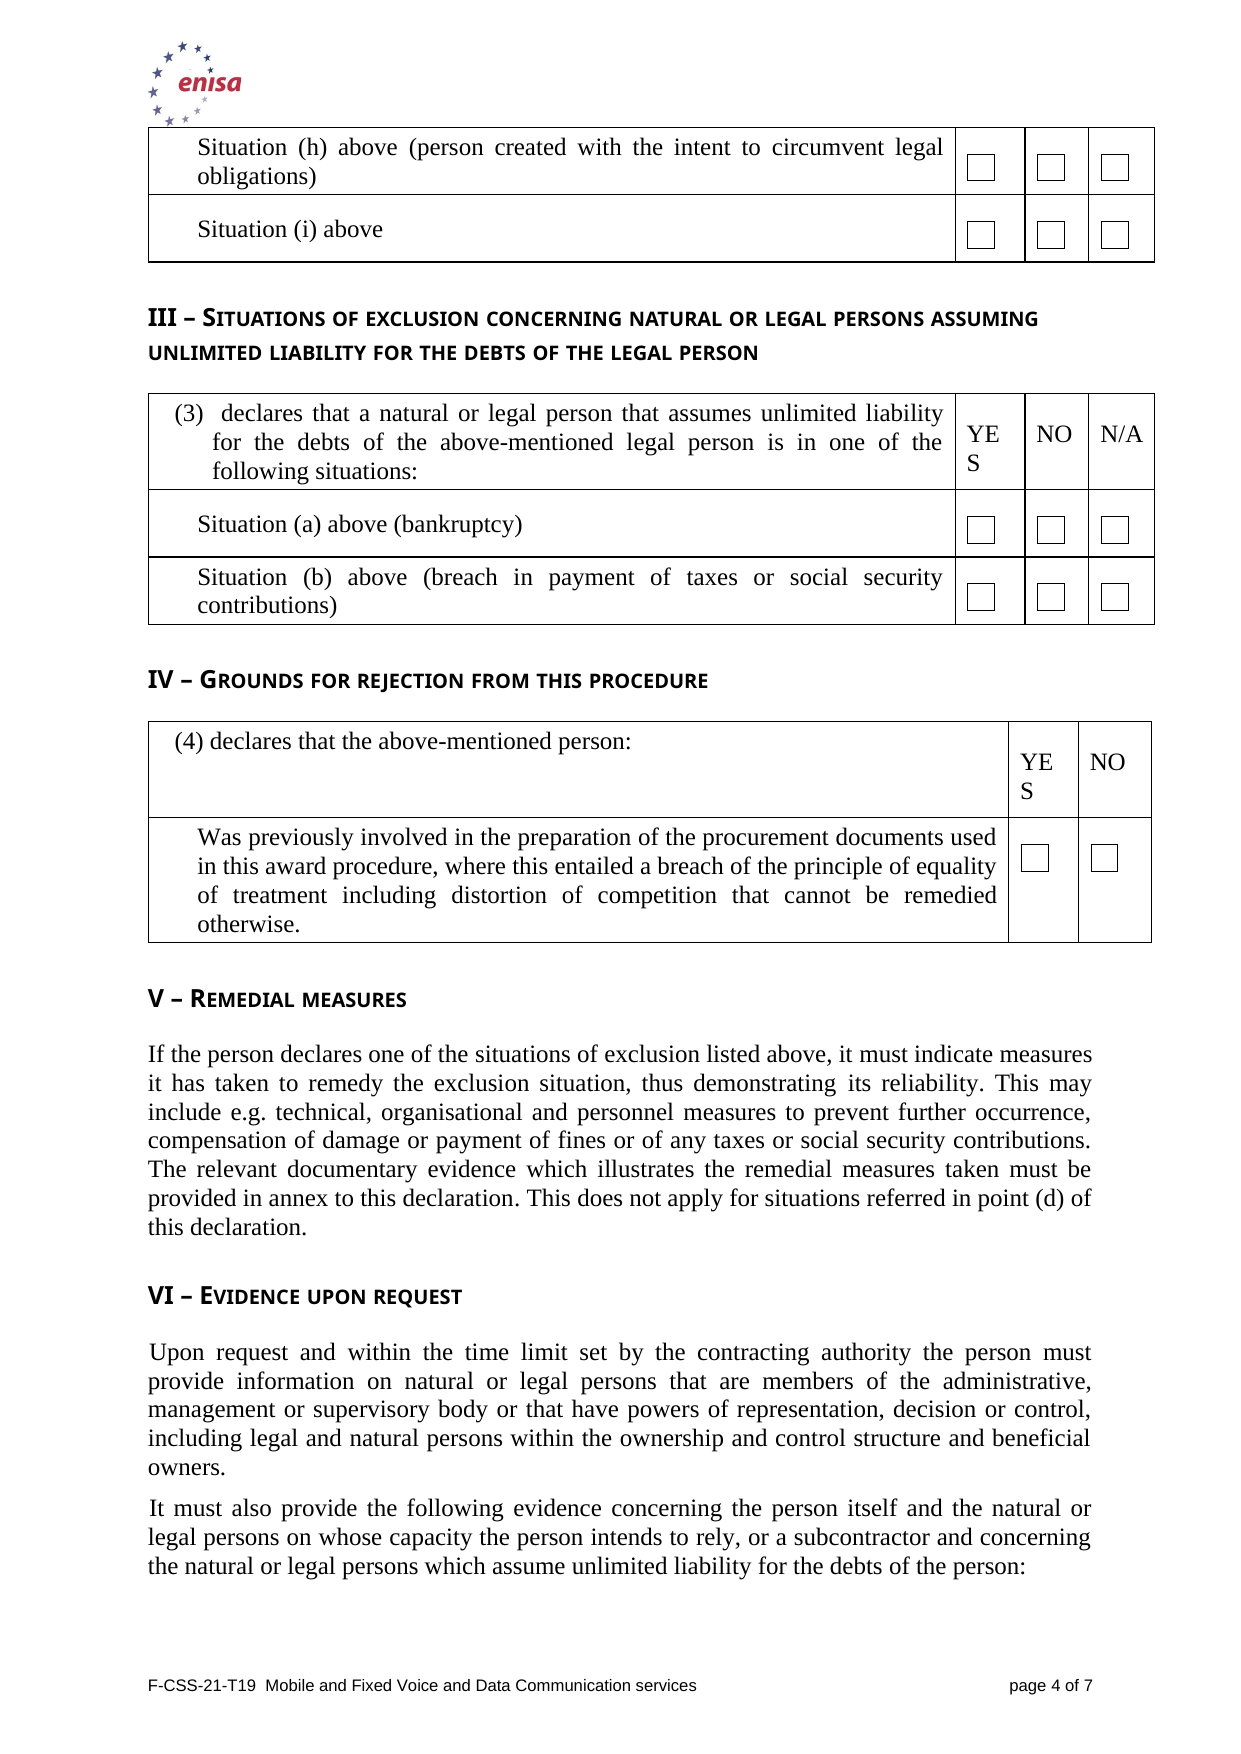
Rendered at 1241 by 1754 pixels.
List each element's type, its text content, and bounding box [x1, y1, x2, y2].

table_cell Situation (i) above [149, 195, 955, 261]
table_cell Situation (h) above (person created with the intent to circumvent legal obligations) [149, 128, 955, 194]
title VI – Evidence upon request [148, 1278, 1092, 1312]
table_cell Was previously involved in the preparation of the procurement documents used in this award procedure, where this entailed a breach of the principle of equality of treatment including distortion of competition that cannot be remedied otherwise. [149, 818, 1008, 942]
table_header N/A [1089, 394, 1154, 489]
table_cell [1089, 128, 1154, 194]
table_cell [1026, 128, 1088, 194]
table_cell [956, 195, 1024, 261]
title IV – Grounds for rejection from this procedure [148, 662, 1092, 696]
table_cell Situation (a) above (bankruptcy) [149, 490, 955, 556]
table_cell [1026, 195, 1088, 261]
table_cell [956, 490, 1024, 556]
text If the person declares one of the situations of exclusion listed above, it must indicate measures it has taken to remedy the exclusion situation, thus demonstrating its reliability. This may include e.g. technical, organisational and personnel measures to prevent further occurrence, compensation of damage or payment of fines or of any taxes or social security contributions. The relevant documentary evidence which illustrates the remedial measures taken must be provided in annex to this declaration. This does not apply for situations referred in point (d) of this declaration. [148, 1039, 1092, 1241]
table_cell [1089, 195, 1154, 261]
table_cell [1079, 818, 1151, 942]
table_header YES [956, 394, 1024, 489]
table_cell [1089, 490, 1154, 556]
table_cell [1089, 558, 1154, 624]
table_cell [1026, 490, 1088, 556]
table_cell [1009, 818, 1078, 942]
text Upon request and within the time limit set by the contracting authority the person must provide information on natural or legal persons that are members of the administrative, management or supervisory body or that have powers of representation, decision or control, including legal and natural persons within the ownership and control structure and beneficial owners. [148, 1337, 1092, 1481]
table_header declares that a natural or legal person that assumes unlimited liability for the debts of the above-mentioned legal person is in one of the following situations: [149, 394, 955, 489]
title V – Remedial measures [148, 980, 1092, 1014]
table_cell [956, 128, 1024, 194]
table_cell [1026, 558, 1088, 624]
table_cell Situation (b) above (breach in payment of taxes or social security contributions) [149, 558, 955, 624]
table_header YES [1009, 722, 1078, 817]
title III – Situations of exclusion concerning natural or legal persons assuming unlimited liability for the debts of the legal person [148, 300, 1092, 368]
table_header (4) declares that the above-mentioned person: [149, 722, 1008, 817]
table_header NO [1079, 722, 1151, 817]
table_cell [956, 558, 1024, 624]
table_header NO [1026, 394, 1088, 489]
text It must also provide the following evidence concerning the person itself and the natural or legal persons on whose capacity the person intends to rely, or a subcontractor and concerning the natural or legal persons which assume unlimited liability for the debts of the person: [148, 1493, 1092, 1579]
picture [147, 41, 242, 127]
